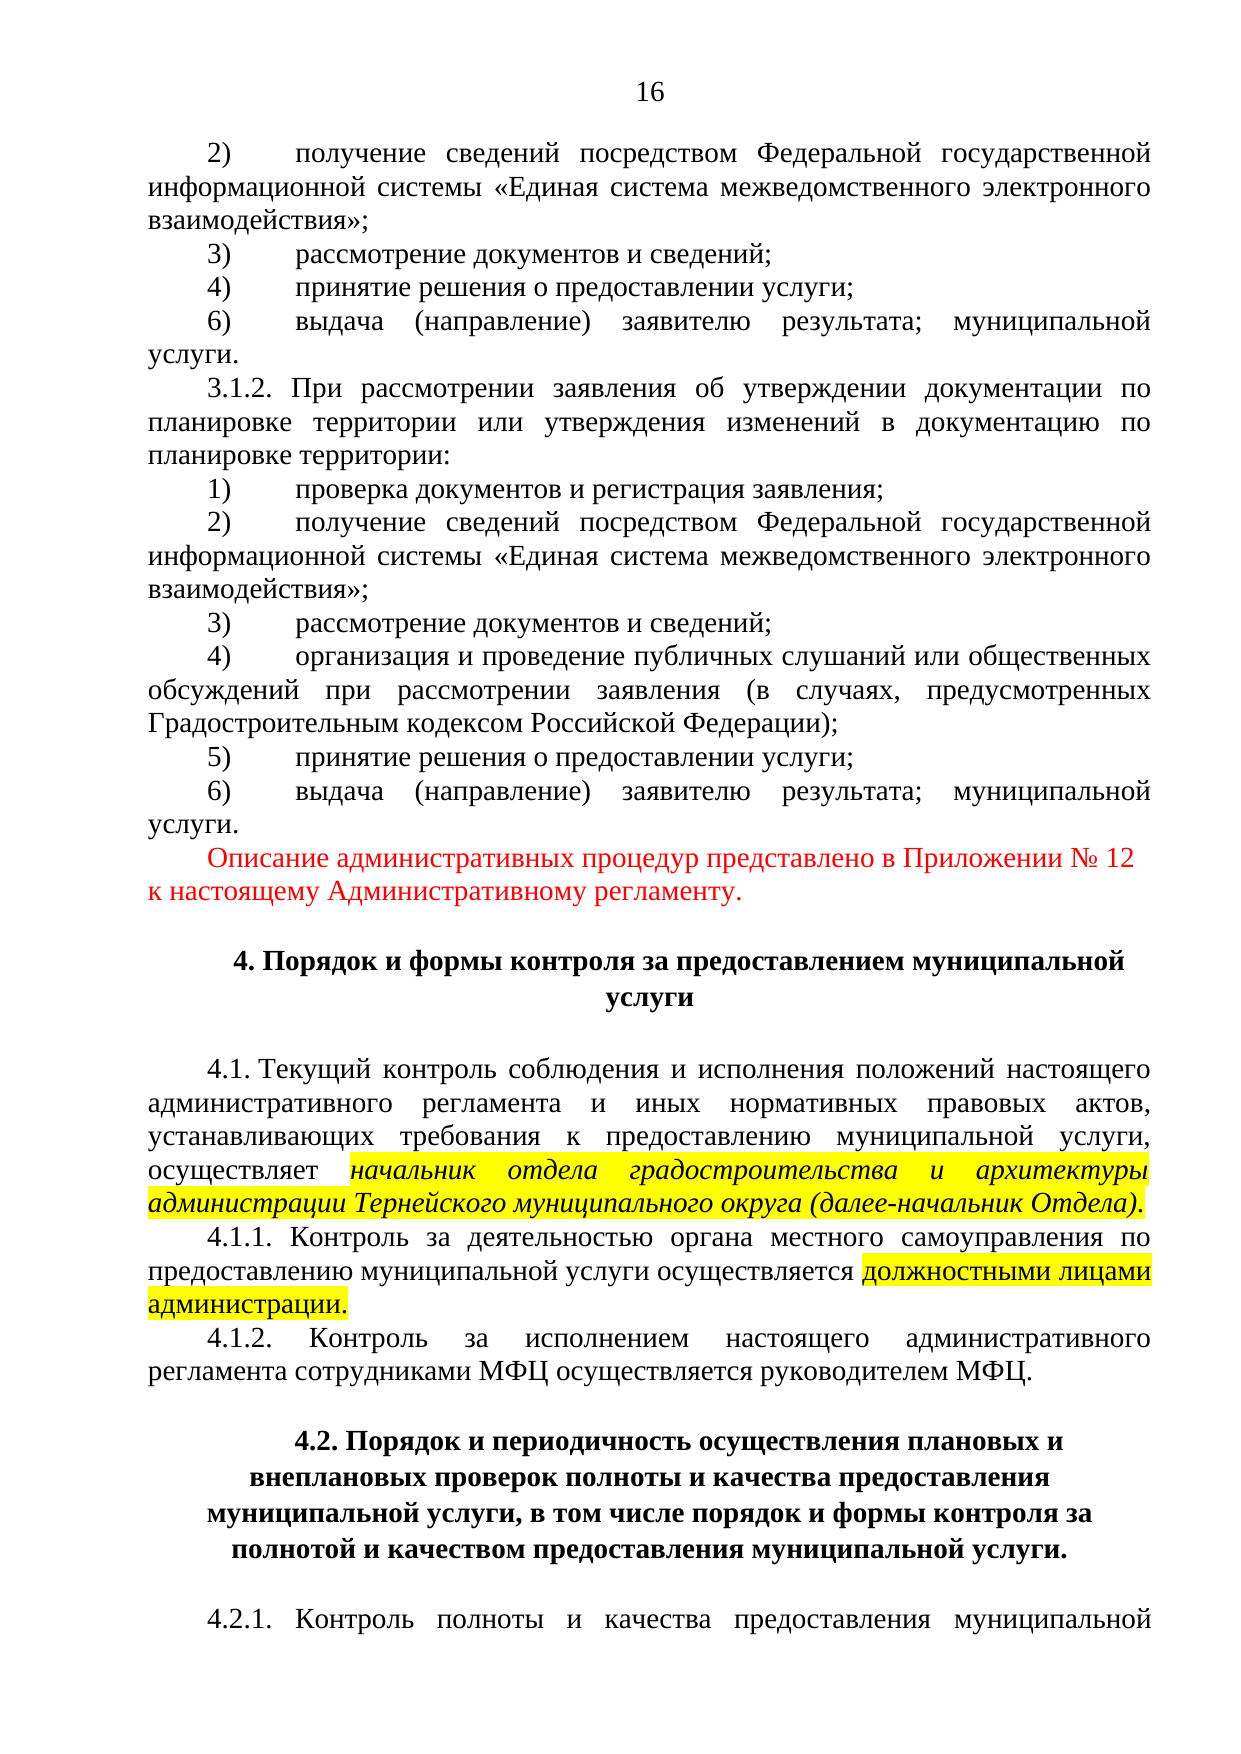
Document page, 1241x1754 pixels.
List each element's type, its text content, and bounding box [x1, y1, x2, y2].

text 3.1.2. При рассмотрении заявления об утверждении документации по планировке территории или утверждения изменений в документацию по планировке территории: [148, 370, 1152, 471]
text 2) получение сведений посредством Федеральной государственной информационной системы «Единая система межведомственного электронного взаимодействия»; [148, 135, 1152, 236]
text 4.1.1. Контроль за деятельностью органа местного самоуправления по предоставлению муниципальной услуги осуществляется должностными лицами администрации. [148, 1219, 1152, 1320]
text 4) принятие решения о предоставлении услуги; [148, 269, 1152, 303]
text 4.1. Текущий контроль соблюдения и исполнения положений настоящего административного регламента и иных нормативных правовых актов, устанавливающих требования к предоставлению муниципальной услуги, осуществляет начальник отдела градостроительства и архитектуры администрации Тернейского муниципального округа (далее-начальник Отдела). [148, 1051, 1152, 1219]
text 3) рассмотрение документов и сведений; [148, 605, 1152, 638]
text 1) проверка документов и регистрация заявления; [148, 471, 1152, 504]
text 6) выдача (направление) заявителю результата; муниципальной услуги. [148, 303, 1152, 370]
text 4) организация и проведение публичных слушаний или общественных обсуждений при рассмотрении заявления (в случаях, предусмотренных Градостроительным кодексом Российской Федерации); [148, 638, 1152, 739]
text 4. Порядок и формы контроля за предоставлением муниципальной услуги [148, 943, 1152, 1013]
text 4.2. Порядок и периодичность осуществления плановых и внеплановых проверок полноты и качества предоставления муниципальной услуги, в том числе порядок и формы контроля за полнотой и качеством предоставления муниципальной услуги. [148, 1423, 1152, 1565]
text 5) принятие решения о предоставлении услуги; [148, 739, 1152, 773]
text 4.1.2. Контроль за исполнением настоящего административного регламента сотрудниками МФЦ осуществляется руководителем МФЦ. [148, 1320, 1152, 1387]
text 6) выдача (направление) заявителю результата; муниципальной услуги. [148, 773, 1152, 840]
text 3) рассмотрение документов и сведений; [148, 236, 1152, 269]
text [148, 1601, 1152, 1635]
text Описание административных процедур представлено в Приложении № 12 к настоящему Административному регламенту. [148, 840, 1152, 907]
text 2) получение сведений посредством Федеральной государственной информационной системы «Единая система межведомственного электронного взаимодействия»; [148, 504, 1152, 605]
